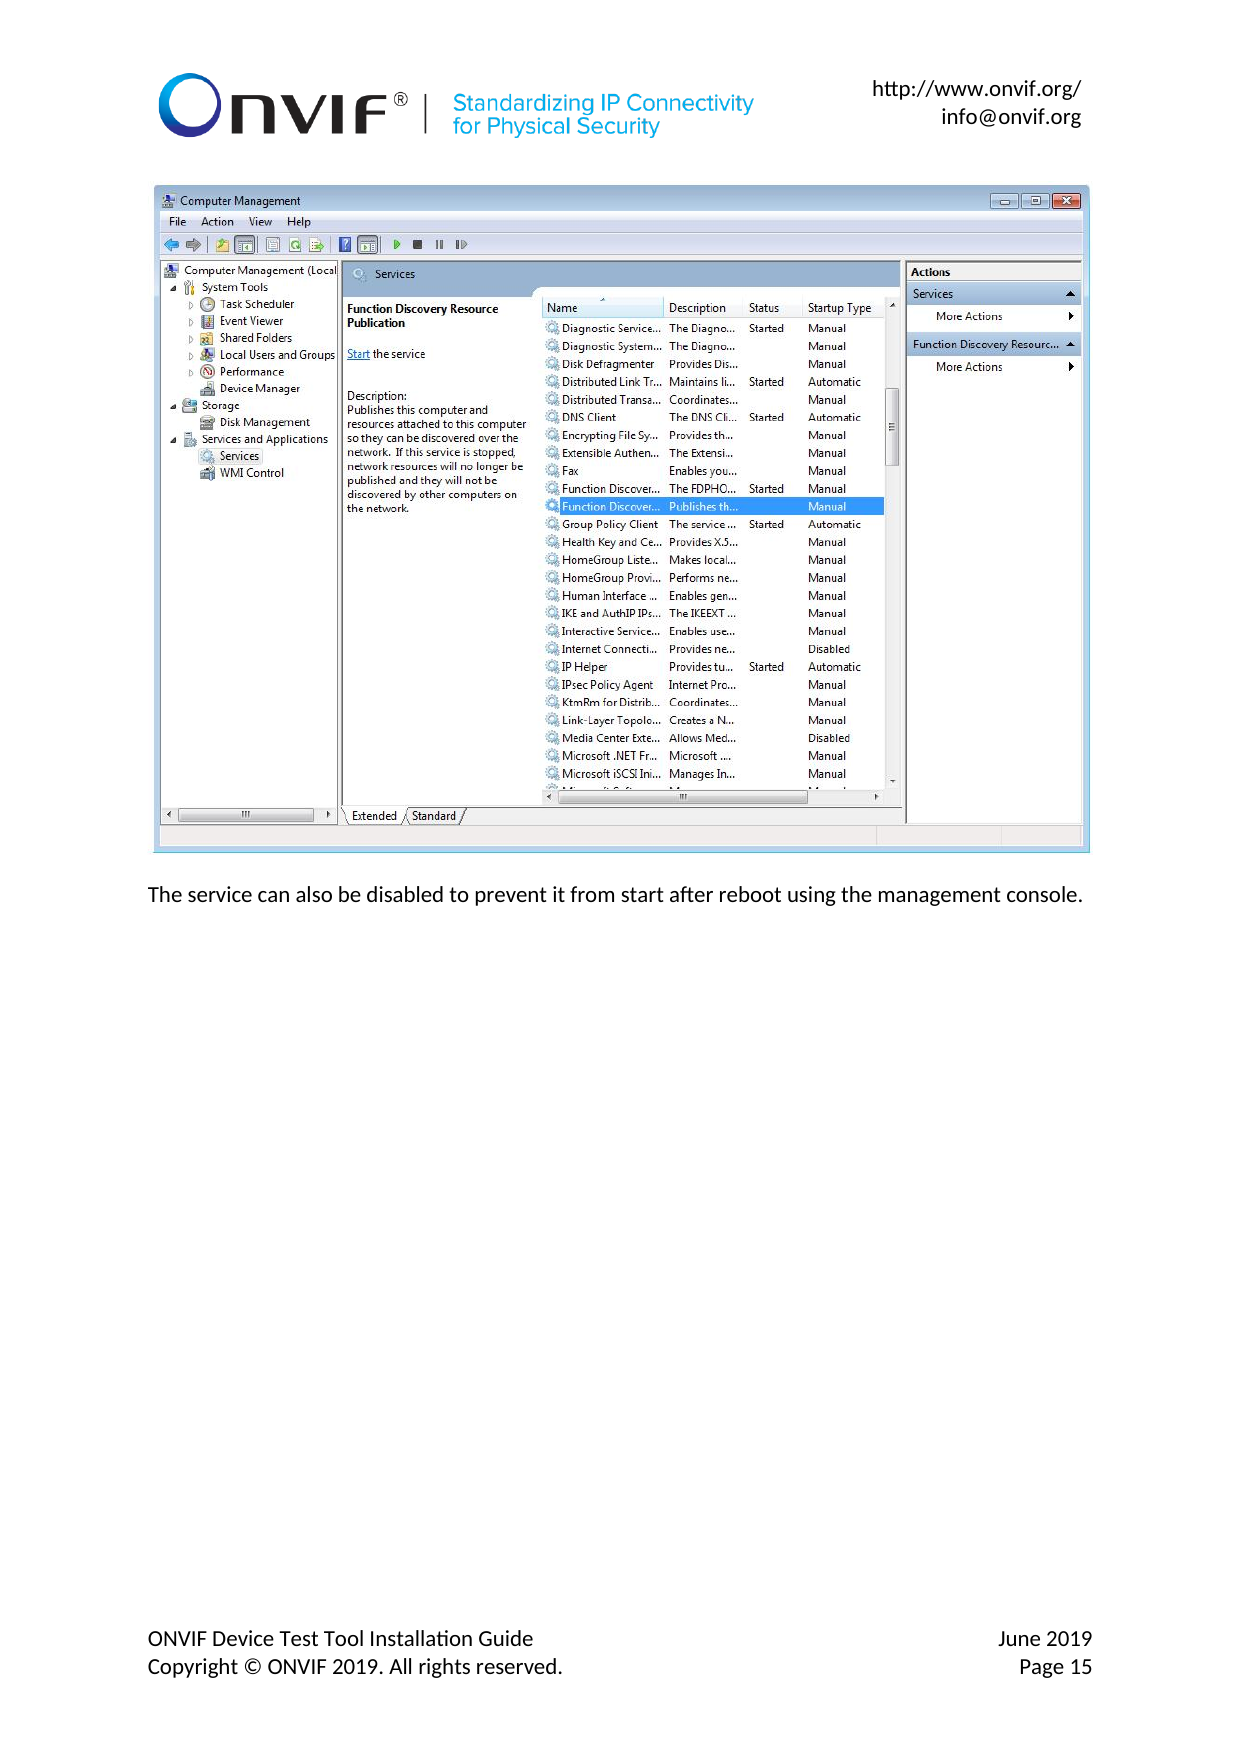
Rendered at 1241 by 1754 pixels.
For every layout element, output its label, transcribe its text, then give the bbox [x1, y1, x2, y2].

picture [158, 73, 182, 97]
text The service can also be disabled to prevent it from start after reboot using the management console. [148, 880, 1093, 908]
picture [147, 181, 1093, 855]
picture [158, 73, 755, 138]
